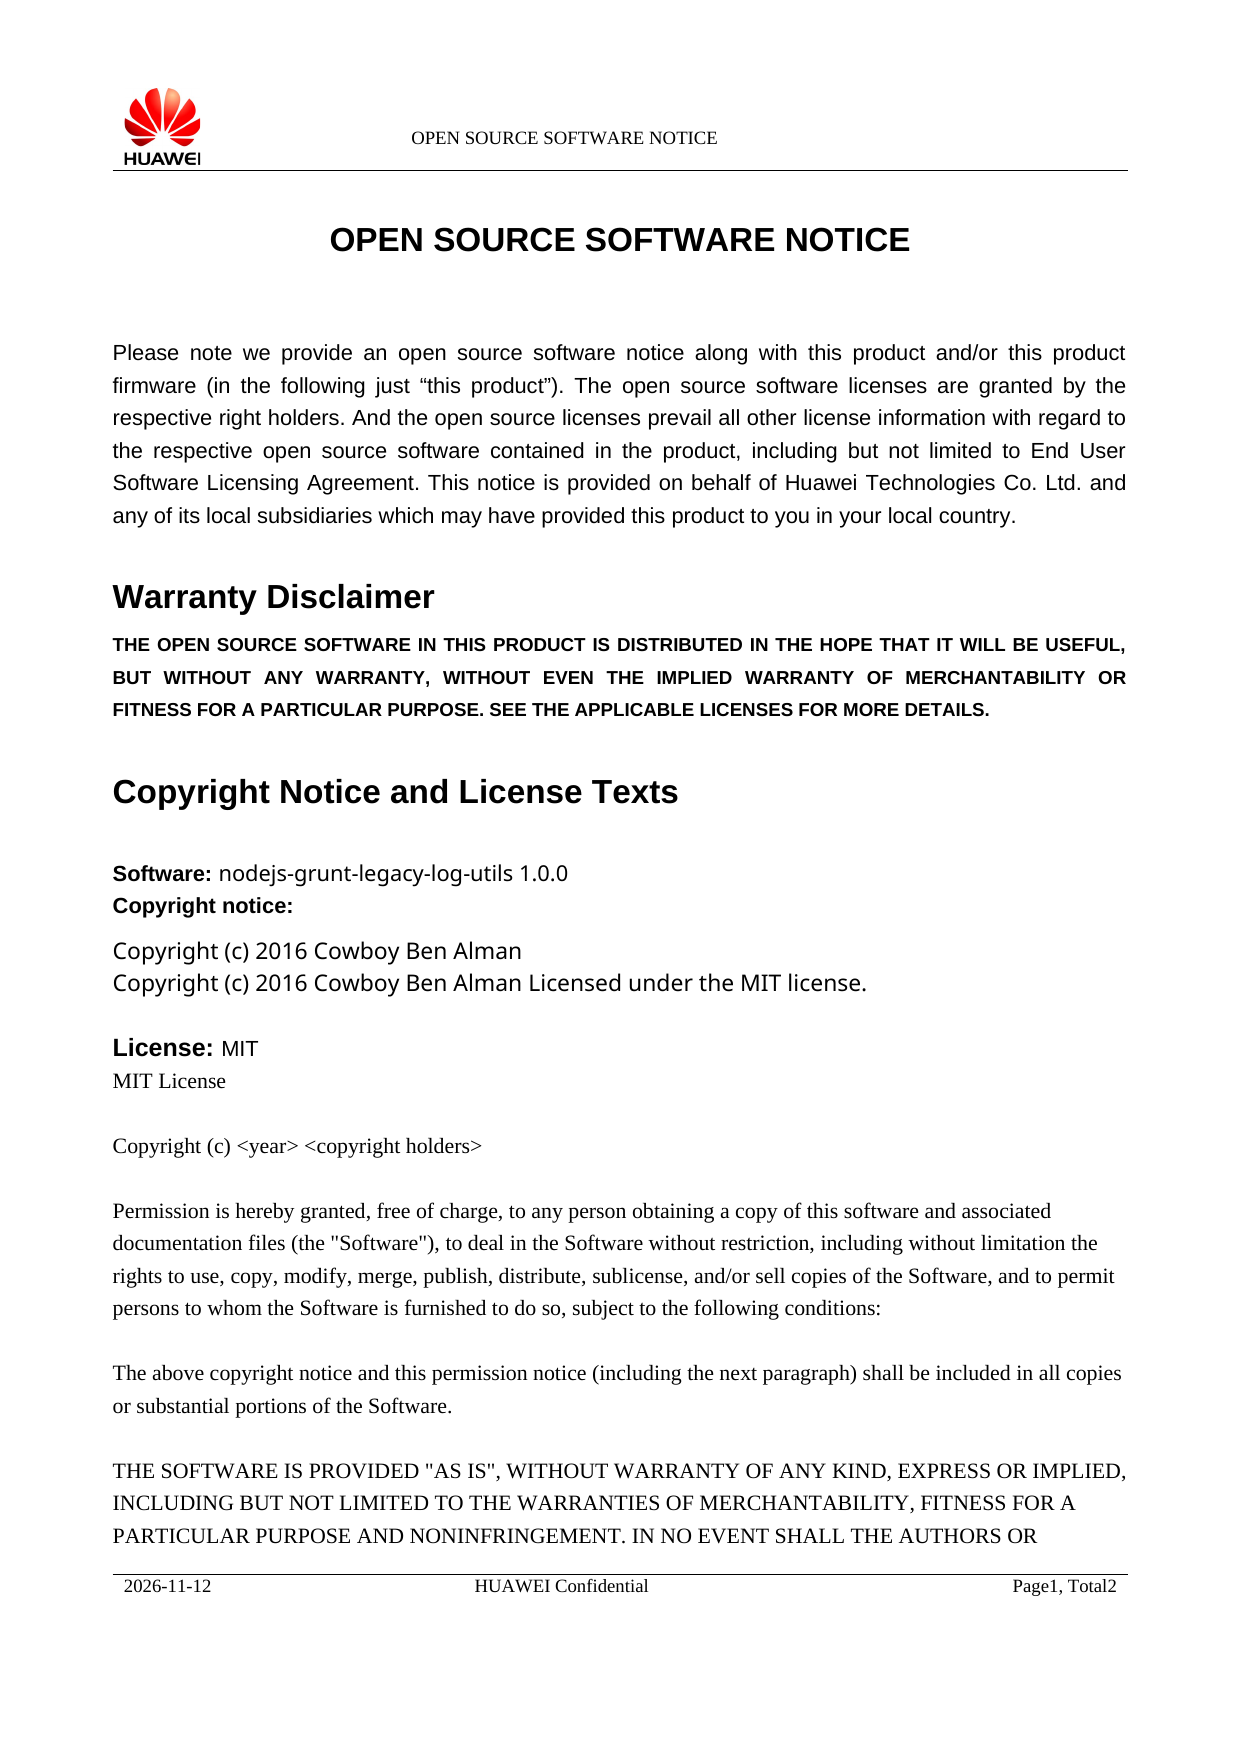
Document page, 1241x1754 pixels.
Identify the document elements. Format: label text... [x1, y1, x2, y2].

picture [124, 88, 201, 165]
text Copyright notice: [112, 889, 1128, 921]
text OPEN SOURCE SOFTWARE NOTICE [112, 206, 1128, 271]
title Software: nodejs-grunt-legacy-log-utils 1.0.0 [112, 856, 1128, 889]
text The open source software in this product is distributed in the hope that it will be useful, but WITHOUT ANY WARRANTY, without even the implied warranty of MERCHANTABILITY or FITNESS FOR A PARTICULAR PURPOSE. See the applicable licenses for more details. [112, 629, 1128, 726]
text Please note we provide an open source software notice along with this product and/or this product firmware (in the following just “this product”). The open source software licenses are granted by the respective right holders. And the open source licenses prevail all other license information with regard to the respective open source software contained in the product, including but not limited to End User Software Licensing Agreement. This notice is provided on behalf of Huawei Technologies Co. Ltd. and any of its local subsidiaries which may have provided this product to you in your local country. [112, 336, 1128, 531]
text Copyright (c) 2016 Cowboy Ben Alman Copyright (c) 2016 Cowboy Ben Alman Licensed under the MIT license. [112, 934, 1128, 1031]
text Copyright Notice and License Texts [112, 759, 1128, 824]
text Warranty Disclaimer [112, 564, 1128, 629]
text License: MIT [112, 1031, 1128, 1064]
